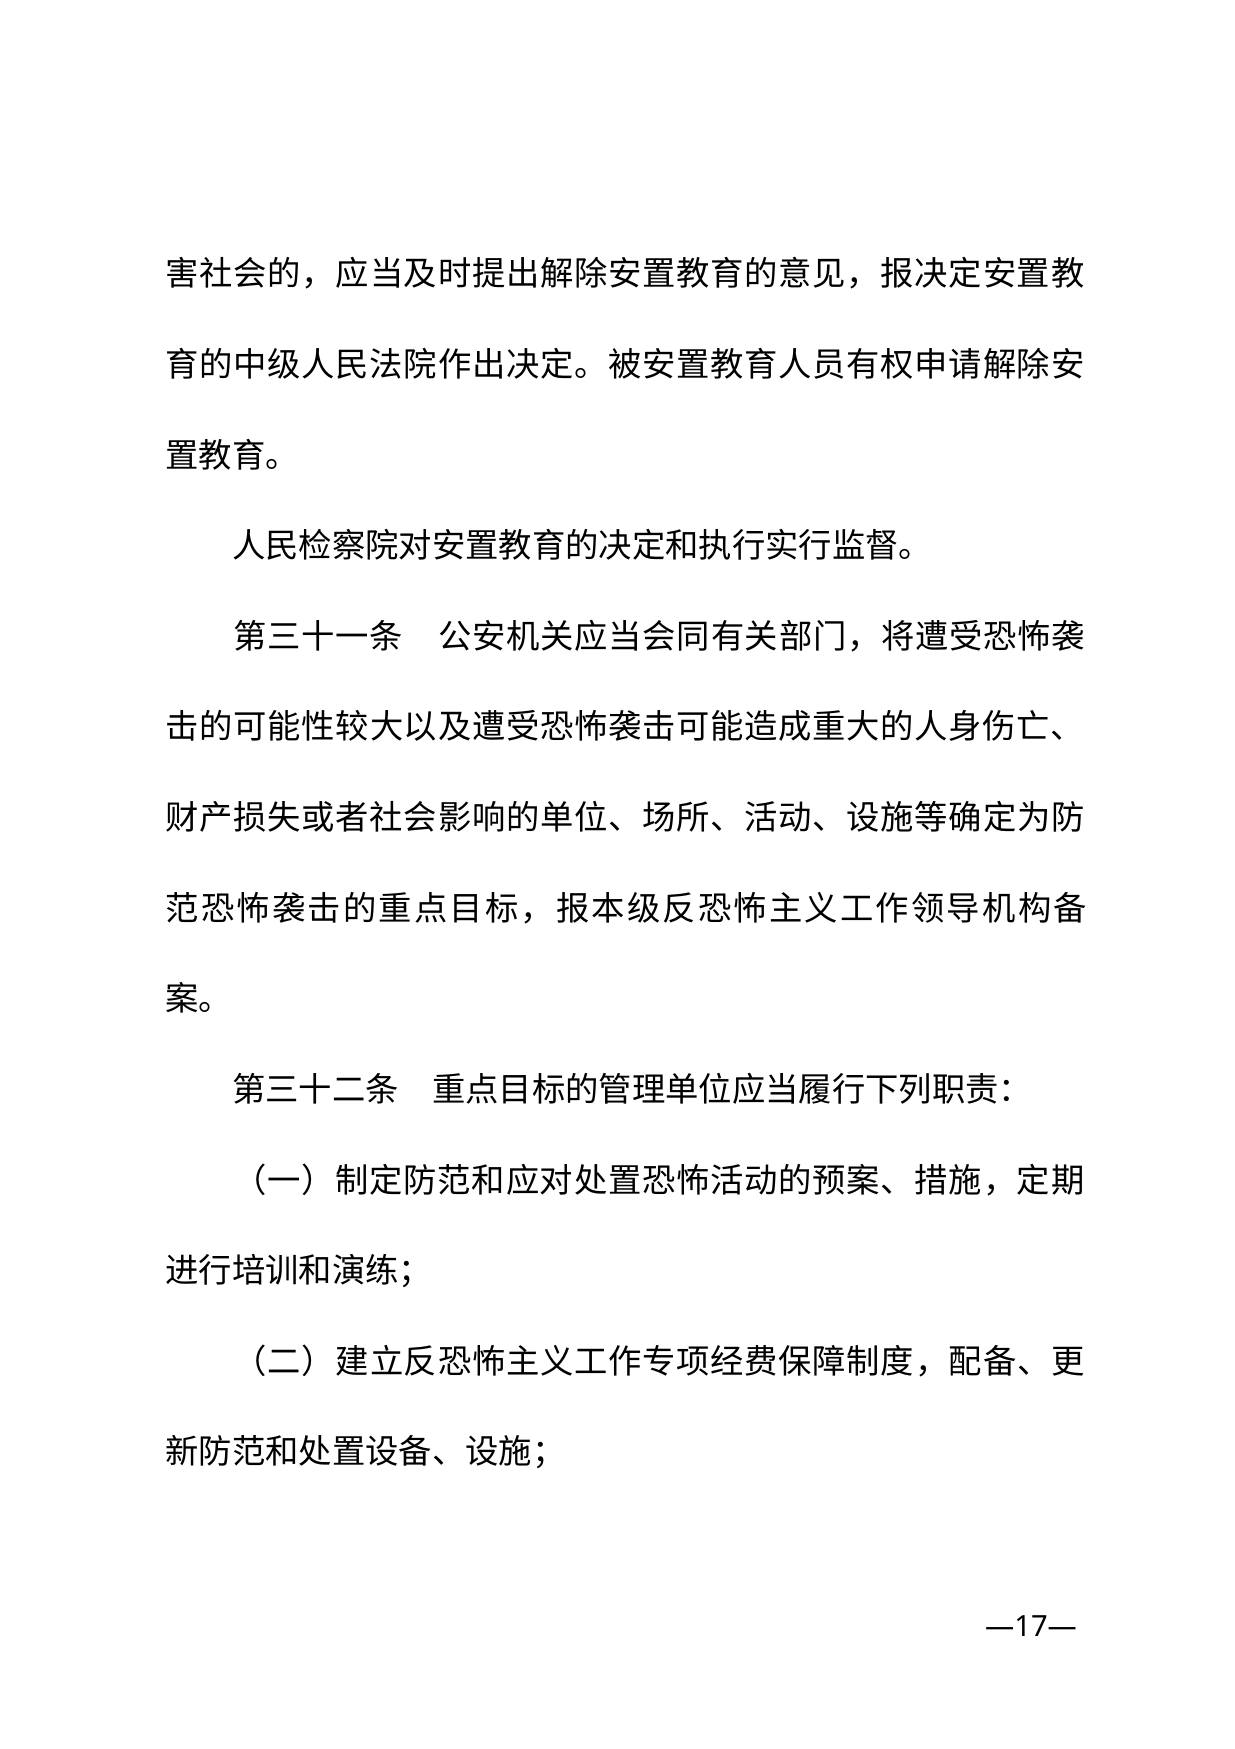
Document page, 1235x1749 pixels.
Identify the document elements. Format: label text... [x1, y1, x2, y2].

text 人民检察院对安置教育的决定和执行实行监督。 [165, 498, 1087, 588]
text （一）制定防范和应对处置恐怖活动的预案、措施，定期进行培训和演练； [165, 1132, 1087, 1313]
text 第三十二条 重点目标的管理单位应当履行下列职责： [165, 1042, 1087, 1132]
text 第三十一条 公安机关应当会同有关部门，将遭受恐怖袭击的可能性较大以及遭受恐怖袭击可能造成重大的人身伤亡、财产损失或者社会影响的单位、场所、活动、设施等确定为防范恐怖袭击的重点目标，报本级反恐怖主义工作领导机构备案。 [165, 588, 1087, 1042]
text （二）建立反恐怖主义工作专项经费保障制度，配备、更新防范和处置设备、设施； [165, 1313, 1087, 1495]
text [165, 226, 1087, 498]
